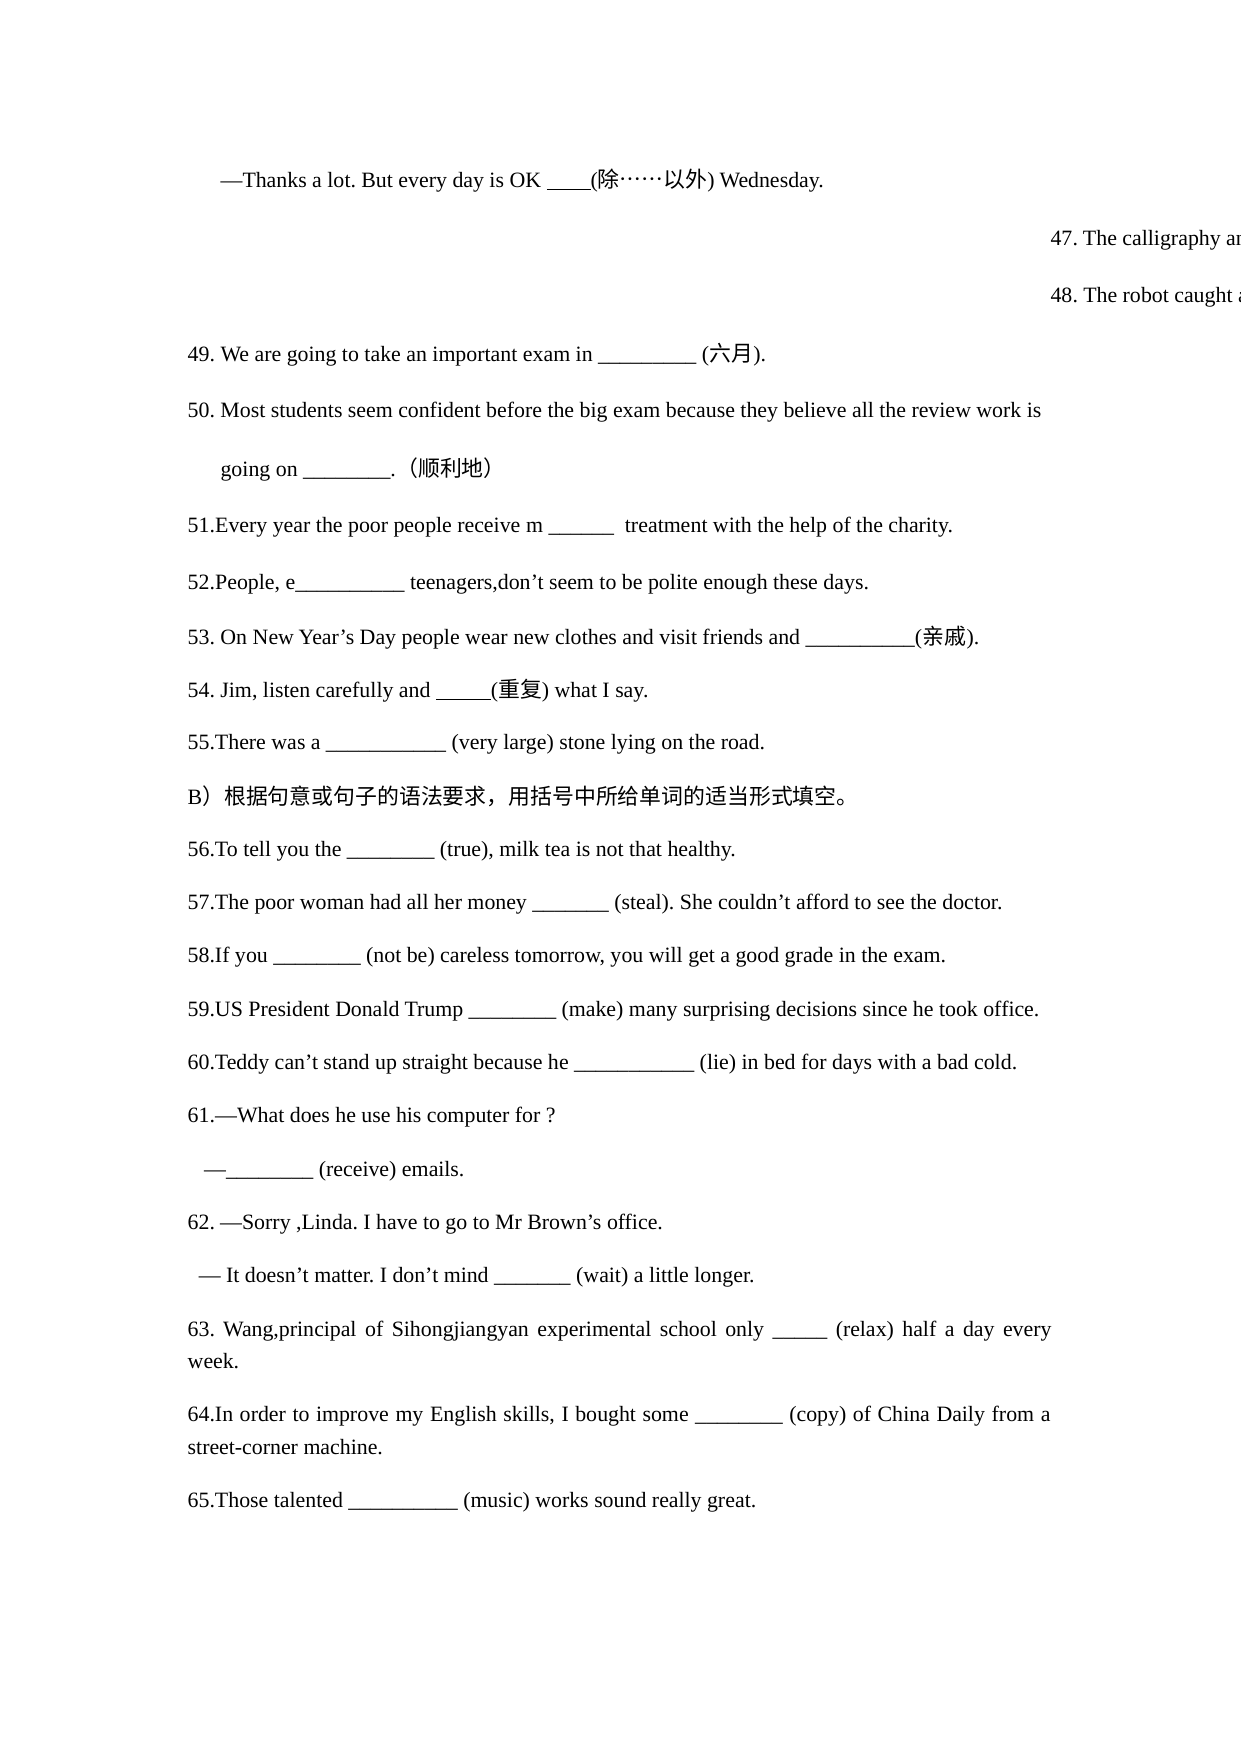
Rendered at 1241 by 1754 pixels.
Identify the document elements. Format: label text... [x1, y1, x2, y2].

text 49. We are going to take an important exam in _________ (六月). [187, 335, 1053, 368]
text 59.US President Donald Trump ________ (make) many surprising decisions since he took office. [187, 992, 1053, 1024]
list 63. Wang,principal of Sihongjiangyan experimental school only _____ (relax) half a day every week. [187, 1312, 1053, 1377]
text 48. The robot caught a virus and no longer worked _________ (in a correct way). [1050, 278, 1240, 311]
text 54. Jim, listen carefully and (重复) what I say. [187, 672, 1053, 704]
text 58.If you ________ (not be) careless tomorrow, you will get a good grade in the exam. [187, 939, 1053, 971]
text 56.To tell you the ________ (true), milk tea is not that healthy. [187, 832, 1053, 864]
text 52.People, e__________ teenagers,don’t seem to be polite enough these days. [187, 565, 1053, 598]
list — It doesn’t matter. I don’t mind _______ (wait) a little longer. [187, 1259, 1053, 1291]
list 64.In order to improve my English skills, I bought some ________ (copy) of China Daily from a street-corner machine. [187, 1398, 1053, 1463]
text 55.There was a ___________ (very large) stone lying on the road. [187, 725, 1053, 758]
list 65.Those talented __________ (music) works sound really great. [187, 1484, 1053, 1516]
text —Thanks a lot. But every day is OK (除……以外) Wednesday. [187, 162, 1053, 194]
text 61.—What does he use his computer for ? [187, 1099, 1053, 1131]
text 57.The poor woman had all her money _______ (steal). She couldn’t afford to see the doctor. [187, 885, 1053, 918]
text 53. On New Year’s Day people wear new clothes and visit friends and __________(亲戚). [187, 619, 1053, 651]
text 60.Teddy can’t stand up straight because he ___________ (lie) in bed for days with a bad cold. [187, 1045, 1053, 1078]
text —________ (receive) emails. [187, 1152, 1053, 1184]
text going on ________.（顺利地） [187, 450, 1053, 483]
list —Sorry ,Linda. I have to go to Mr Brown’s office. [187, 1205, 1053, 1238]
text 51.Every year the poor people receive m ______ treatment with the help of the charity. [187, 508, 1053, 541]
text 50. Most students seem confident before the big exam because they believe all the review work is [187, 393, 1053, 426]
text B）根据句意或句子的语法要求，用括号中所给单词的适当形式填空。 [187, 779, 1053, 811]
